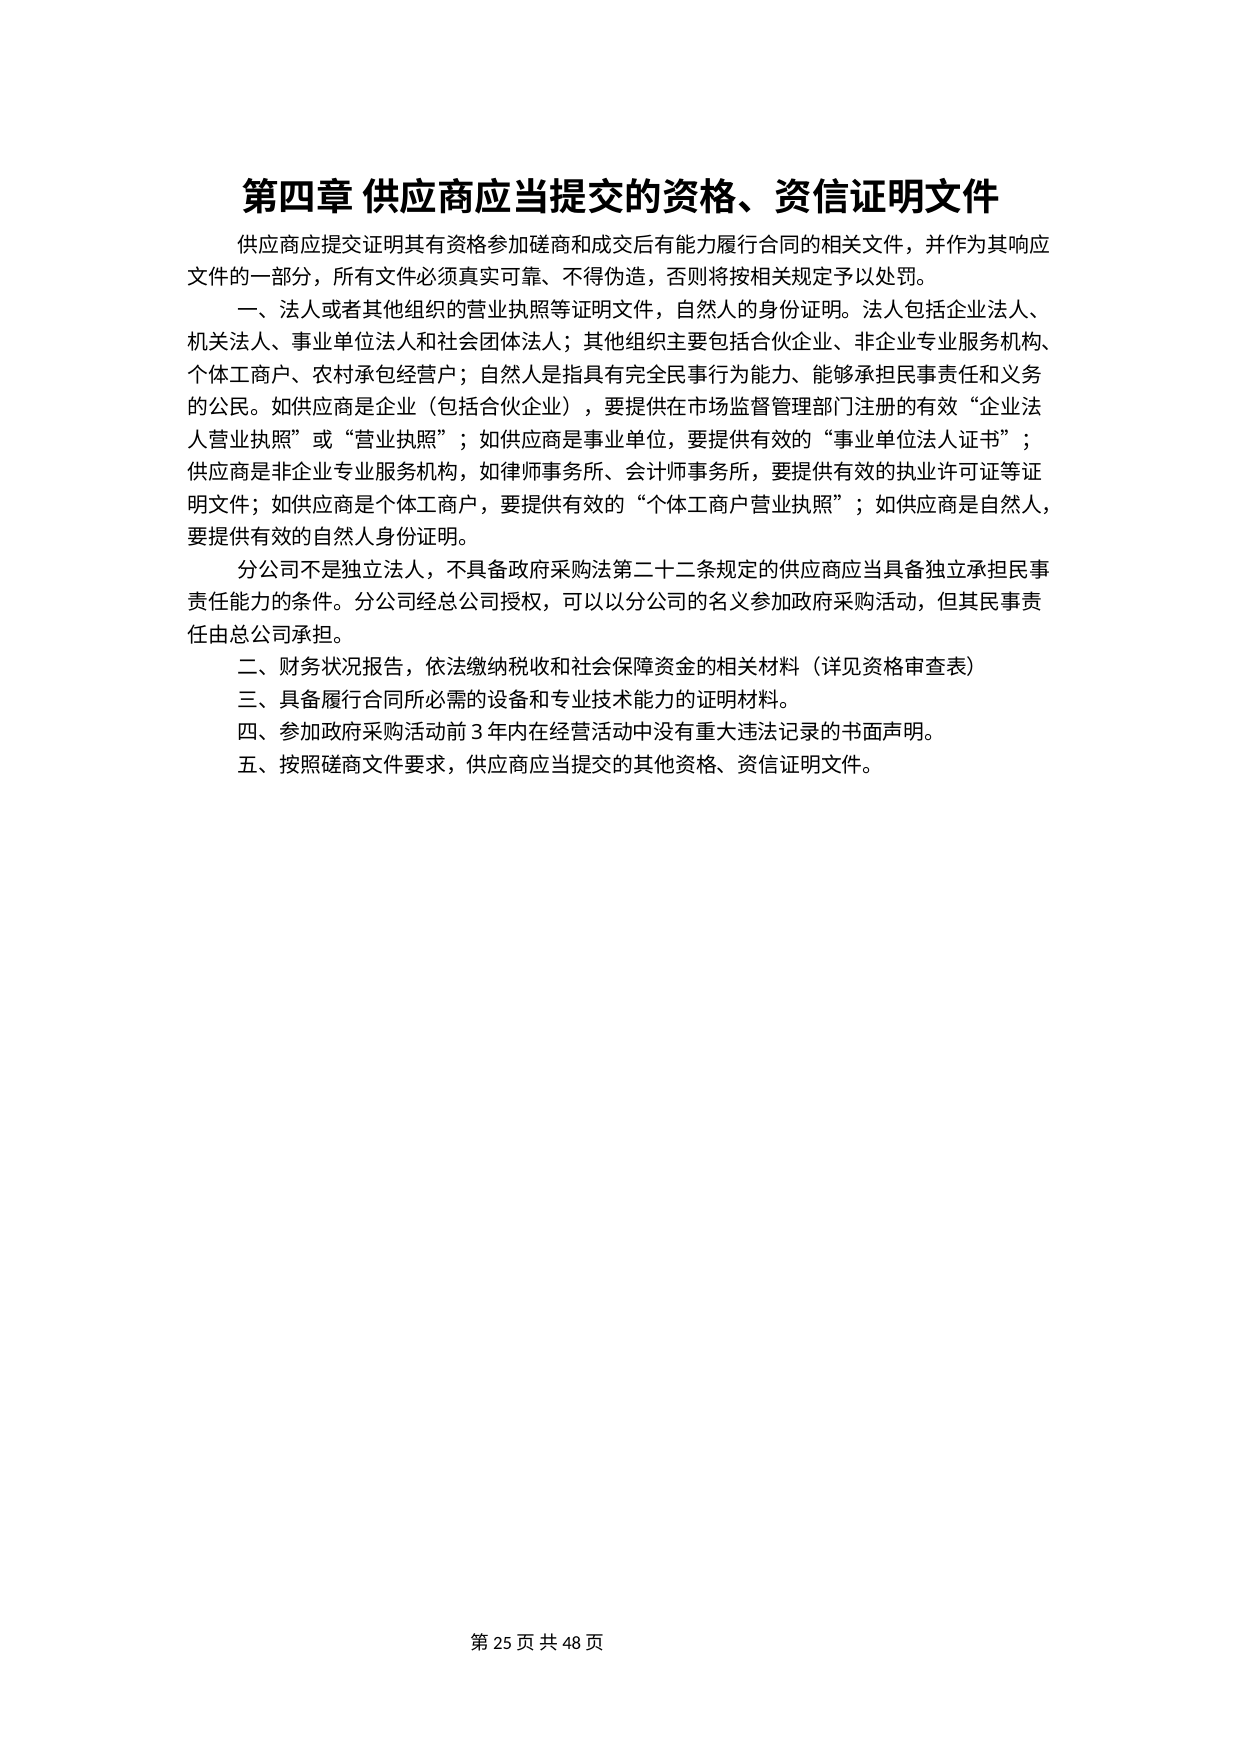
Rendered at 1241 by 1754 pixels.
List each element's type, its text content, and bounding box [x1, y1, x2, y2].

text 第四章 供应商应当提交的资格、资信证明文件 [187, 162, 1053, 227]
text 五、按照磋商文件要求，供应商应当提交的其他资格、资信证明文件。 [187, 747, 1053, 779]
text 供应商应提交证明其有资格参加磋商和成交后有能力履行合同的相关文件，并作为其响应文件的一部分，所有文件必须真实可靠、不得伪造，否则将按相关规定予以处罚。 [187, 227, 1053, 292]
text 二、财务状况报告，依法缴纳税收和社会保障资金的相关材料（详见资格审查表） [187, 649, 1053, 682]
text 一、法人或者其他组织的营业执照等证明文件，自然人的身份证明。法人包括企业法人、机关法人、事业单位法人和社会团体法人；其他组织主要包括合伙企业、非企业专业服务机构、个体工商户、农村承包经营户；自然人是指具有完全民事行为能力、能够承担民事责任和义务的公民。如供应商是企业（包括合伙企业），要提供在市场监督管理部门注册的有效“企业法人营业执照”或“营业执照”；如供应商是事业单位，要提供有效的“事业单位法人证书”；供应商是非企业专业服务机构，如律师事务所、会计师事务所，要提供有效的执业许可证等证明文件；如供应商是个体工商户，要提供有效的“个体工商户营业执照”；如供应商是自然人，要提供有效的自然人身份证明。 [187, 292, 1053, 552]
text 分公司不是独立法人，不具备政府采购法第二十二条规定的供应商应当具备独立承担民事责任能力的条件。分公司经总公司授权，可以以分公司的名义参加政府采购活动，但其民事责任由总公司承担。 [187, 552, 1053, 649]
text 四、参加政府采购活动前3年内在经营活动中没有重大违法记录的书面声明。 [187, 714, 1053, 747]
text 三、具备履行合同所必需的设备和专业技术能力的证明材料。 [187, 682, 1053, 714]
